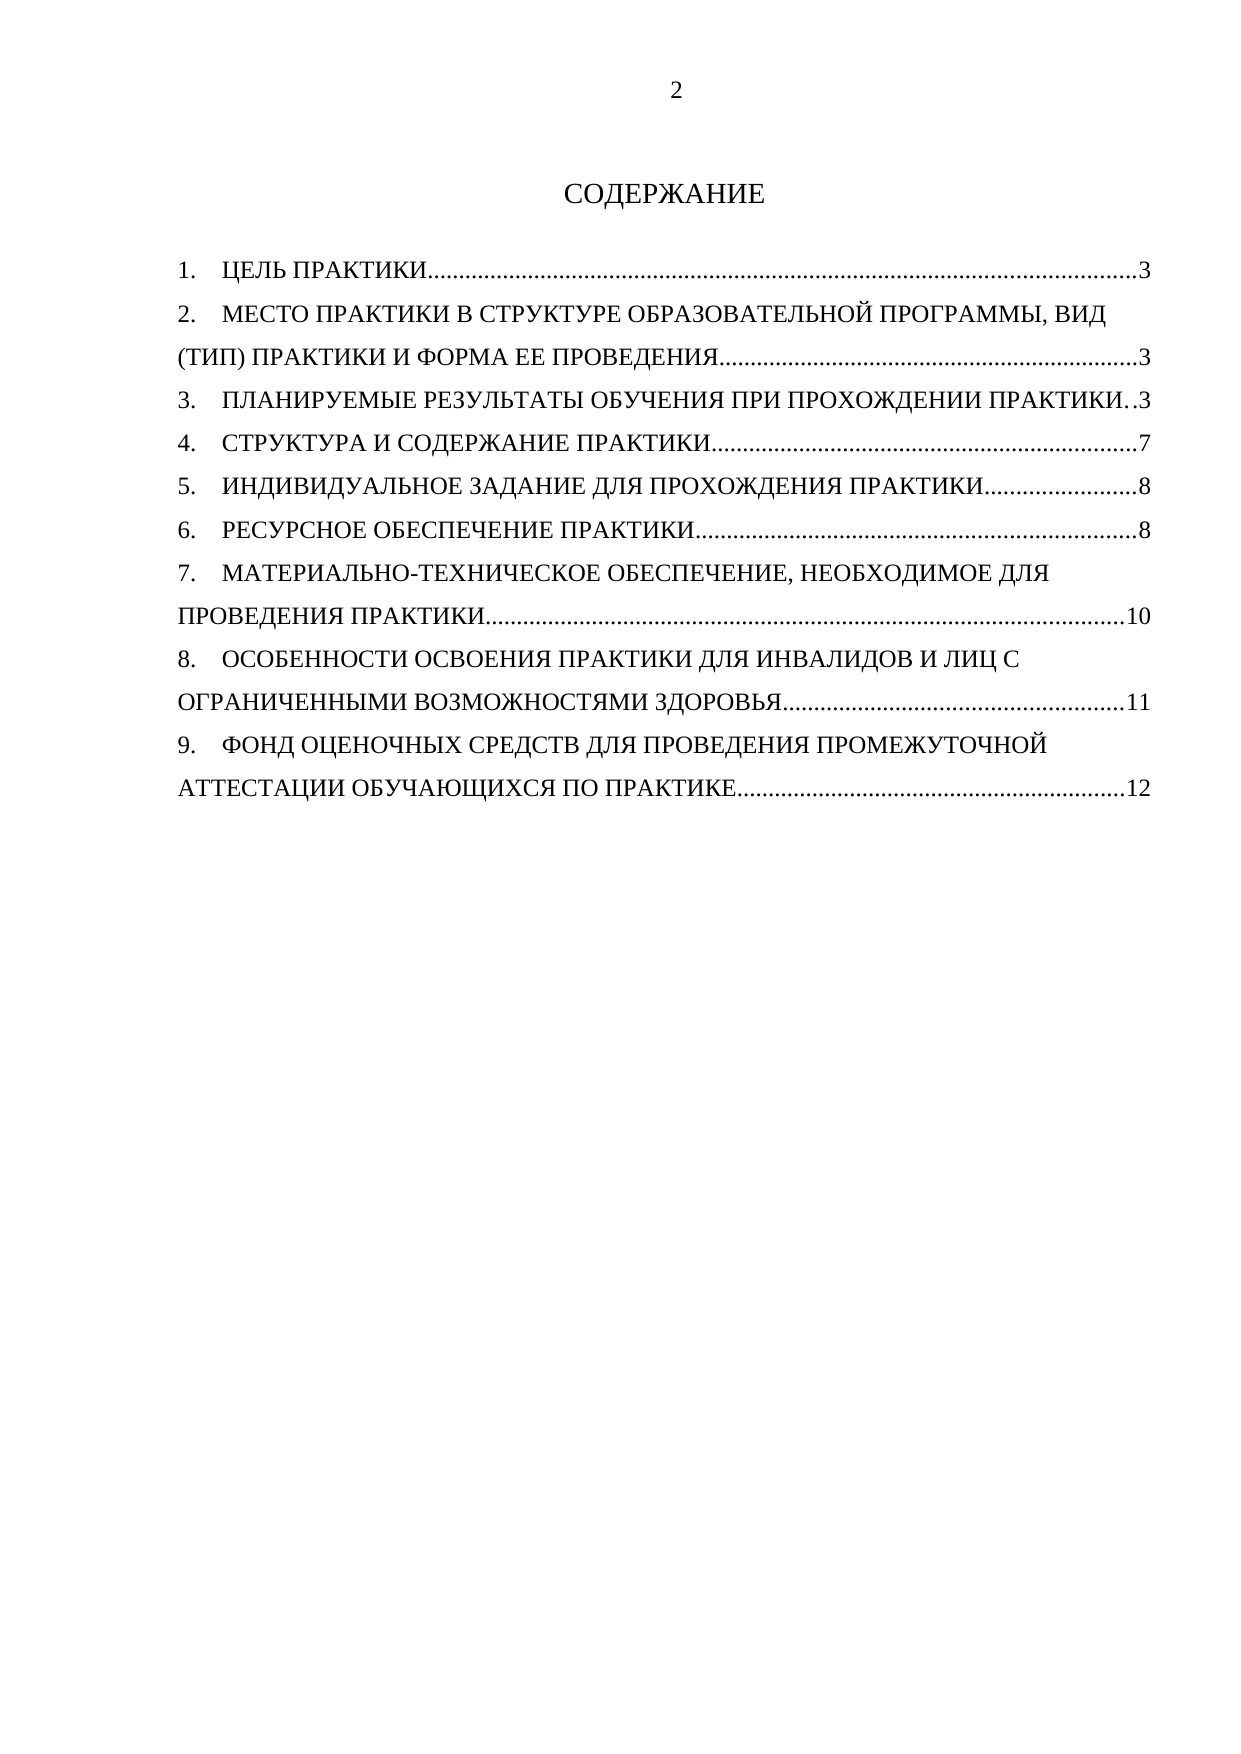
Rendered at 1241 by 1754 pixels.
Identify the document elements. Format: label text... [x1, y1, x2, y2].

text СОДЕРЖАНИЕ [177, 176, 1152, 209]
text 9. ФОНД ОЦЕНОЧНЫХ СРЕДСТВ ДЛЯ ПРОВЕДЕНИЯ ПРОМЕЖУТОЧНОЙ АТТЕСТАЦИИ ОБУЧАЮЩИХСЯ ПО ПРАКТИКЕ 12 [177, 730, 1152, 802]
text 6. РЕСУРСНОЕ ОБЕСПЕЧЕНИЕ ПРАКТИКИ 8 [177, 515, 1152, 543]
text 8. ОСОБЕННОСТИ ОСВОЕНИЯ ПРАКТИКИ ДЛЯ ИНВАЛИДОВ И ЛИЦ С ОГРАНИЧЕННЫМИ ВОЗМОЖНОСТЯМИ ЗДОРОВЬЯ 11 [177, 644, 1152, 716]
text 4. СТРУКТУРА И СОДЕРЖАНИЕ ПРАКТИКИ 7 [177, 428, 1152, 457]
text 5. ИНДИВИДУАЛЬНОЕ ЗАДАНИЕ ДЛЯ ПРОХОЖДЕНИЯ ПРАКТИКИ 8 [177, 471, 1152, 500]
text 7. МАТЕРИАЛЬНО-ТЕХНИЧЕСКОЕ ОБЕСПЕЧЕНИЕ, НЕОБХОДИМОЕ ДЛЯ ПРОВЕДЕНИЯ ПРАКТИКИ 10 [177, 558, 1152, 630]
text 2. МЕСТО ПРАКТИКИ В СТРУКТУРЕ ОБРАЗОВАТЕЛЬНОЙ ПРОГРАММЫ, ВИД (ТИП) ПРАКТИКИ И ФОРМА ЕЕ ПРОВЕДЕНИЯ 3 [177, 299, 1152, 371]
text 1. ЦЕЛЬ ПРАКТИКИ 3 [177, 256, 1152, 284]
text 3. ПЛАНИРУЕМЫЕ РЕЗУЛЬТАТЫ ОБУЧЕНИЯ ПРИ ПРОХОЖДЕНИИ ПРАКТИКИ 3 [177, 385, 1152, 414]
